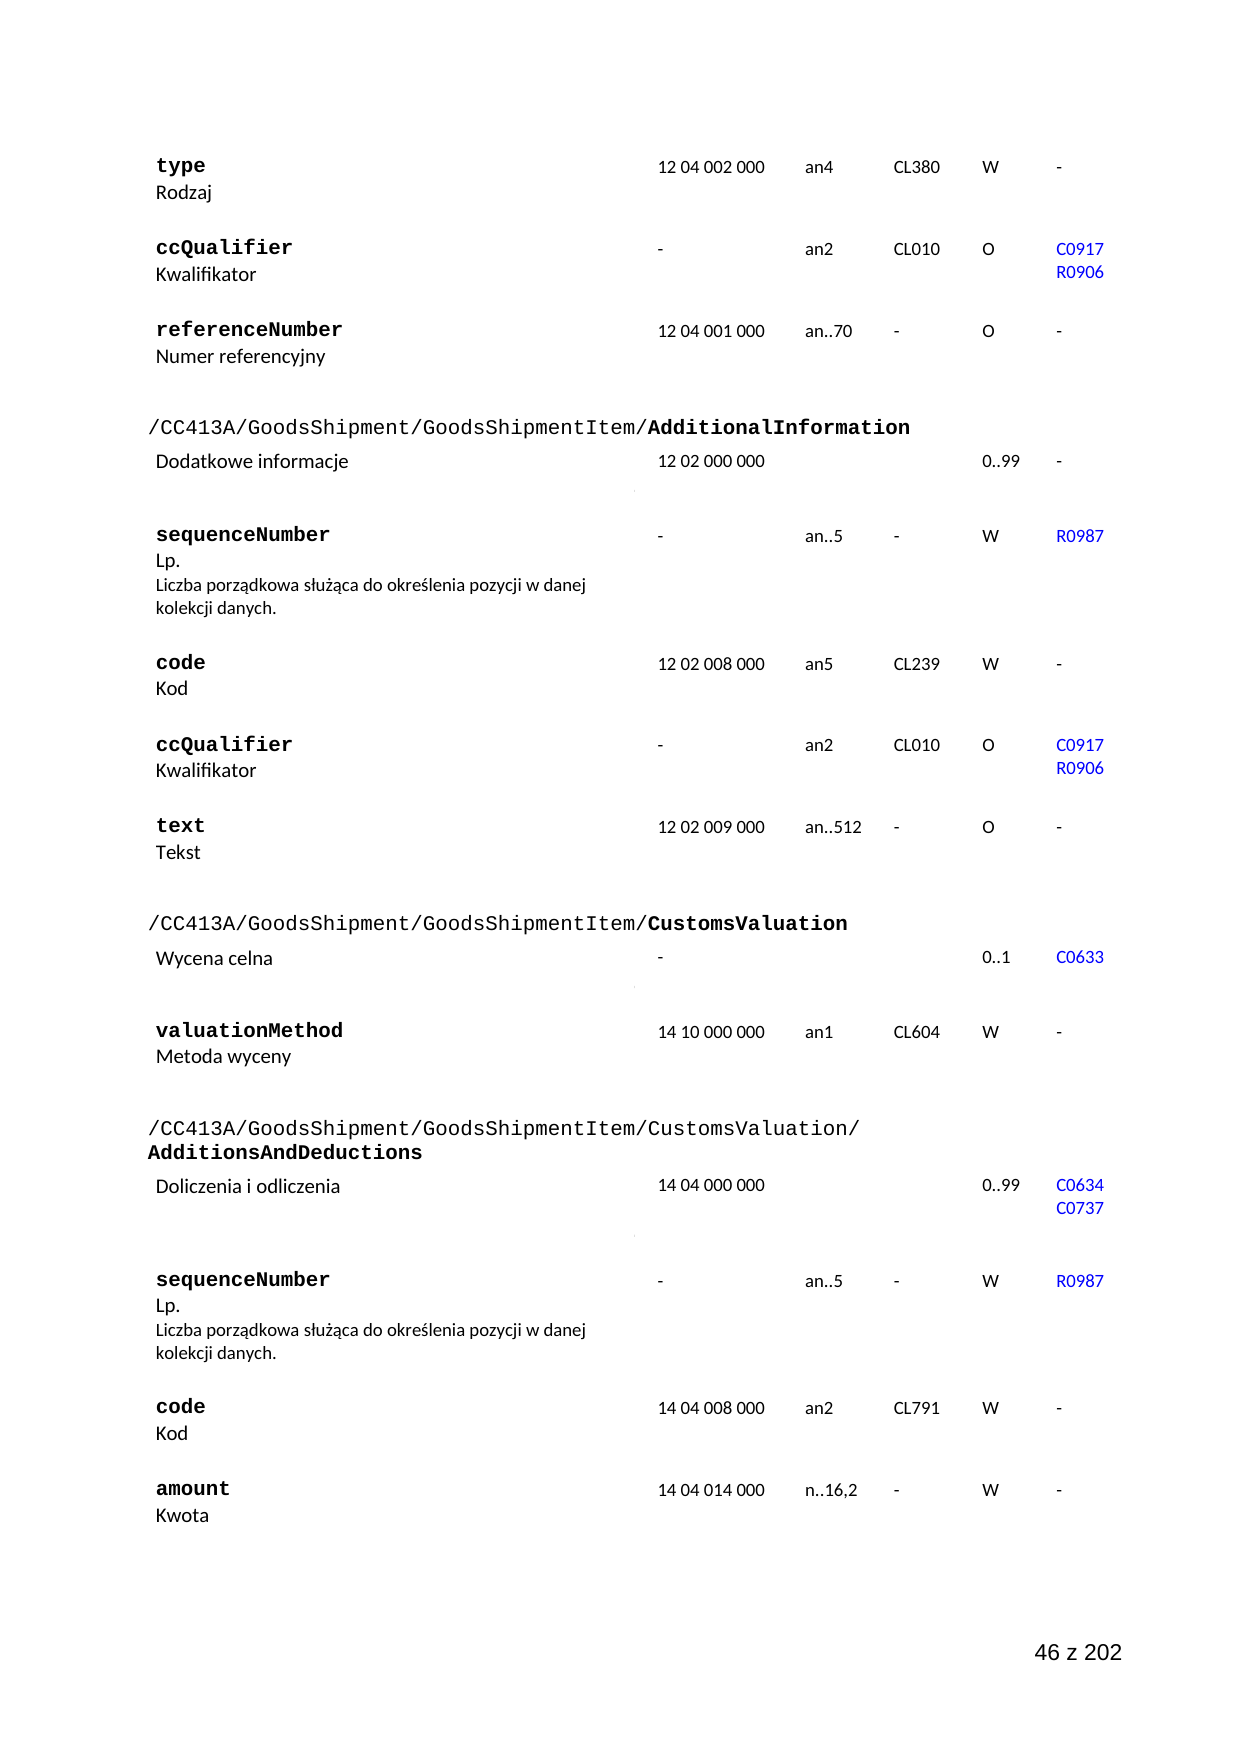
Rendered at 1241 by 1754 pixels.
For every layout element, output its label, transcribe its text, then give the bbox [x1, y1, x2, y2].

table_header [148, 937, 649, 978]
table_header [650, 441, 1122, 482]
text /CC413A/GoodsShipment/GoodsShipmentItem/CustomsValuation/AdditionsAndDeductions [148, 1118, 1122, 1165]
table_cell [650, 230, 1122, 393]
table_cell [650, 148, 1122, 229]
text /CC413A/GoodsShipment/GoodsShipmentItem/AdditionalInformation [148, 417, 1122, 441]
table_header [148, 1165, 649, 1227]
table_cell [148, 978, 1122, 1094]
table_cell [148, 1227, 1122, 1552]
text /CC413A/GoodsShipment/GoodsShipmentItem/CustomsValuation [148, 913, 1122, 937]
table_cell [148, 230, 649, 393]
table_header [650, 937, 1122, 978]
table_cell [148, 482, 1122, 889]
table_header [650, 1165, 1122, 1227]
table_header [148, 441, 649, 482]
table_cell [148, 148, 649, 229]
